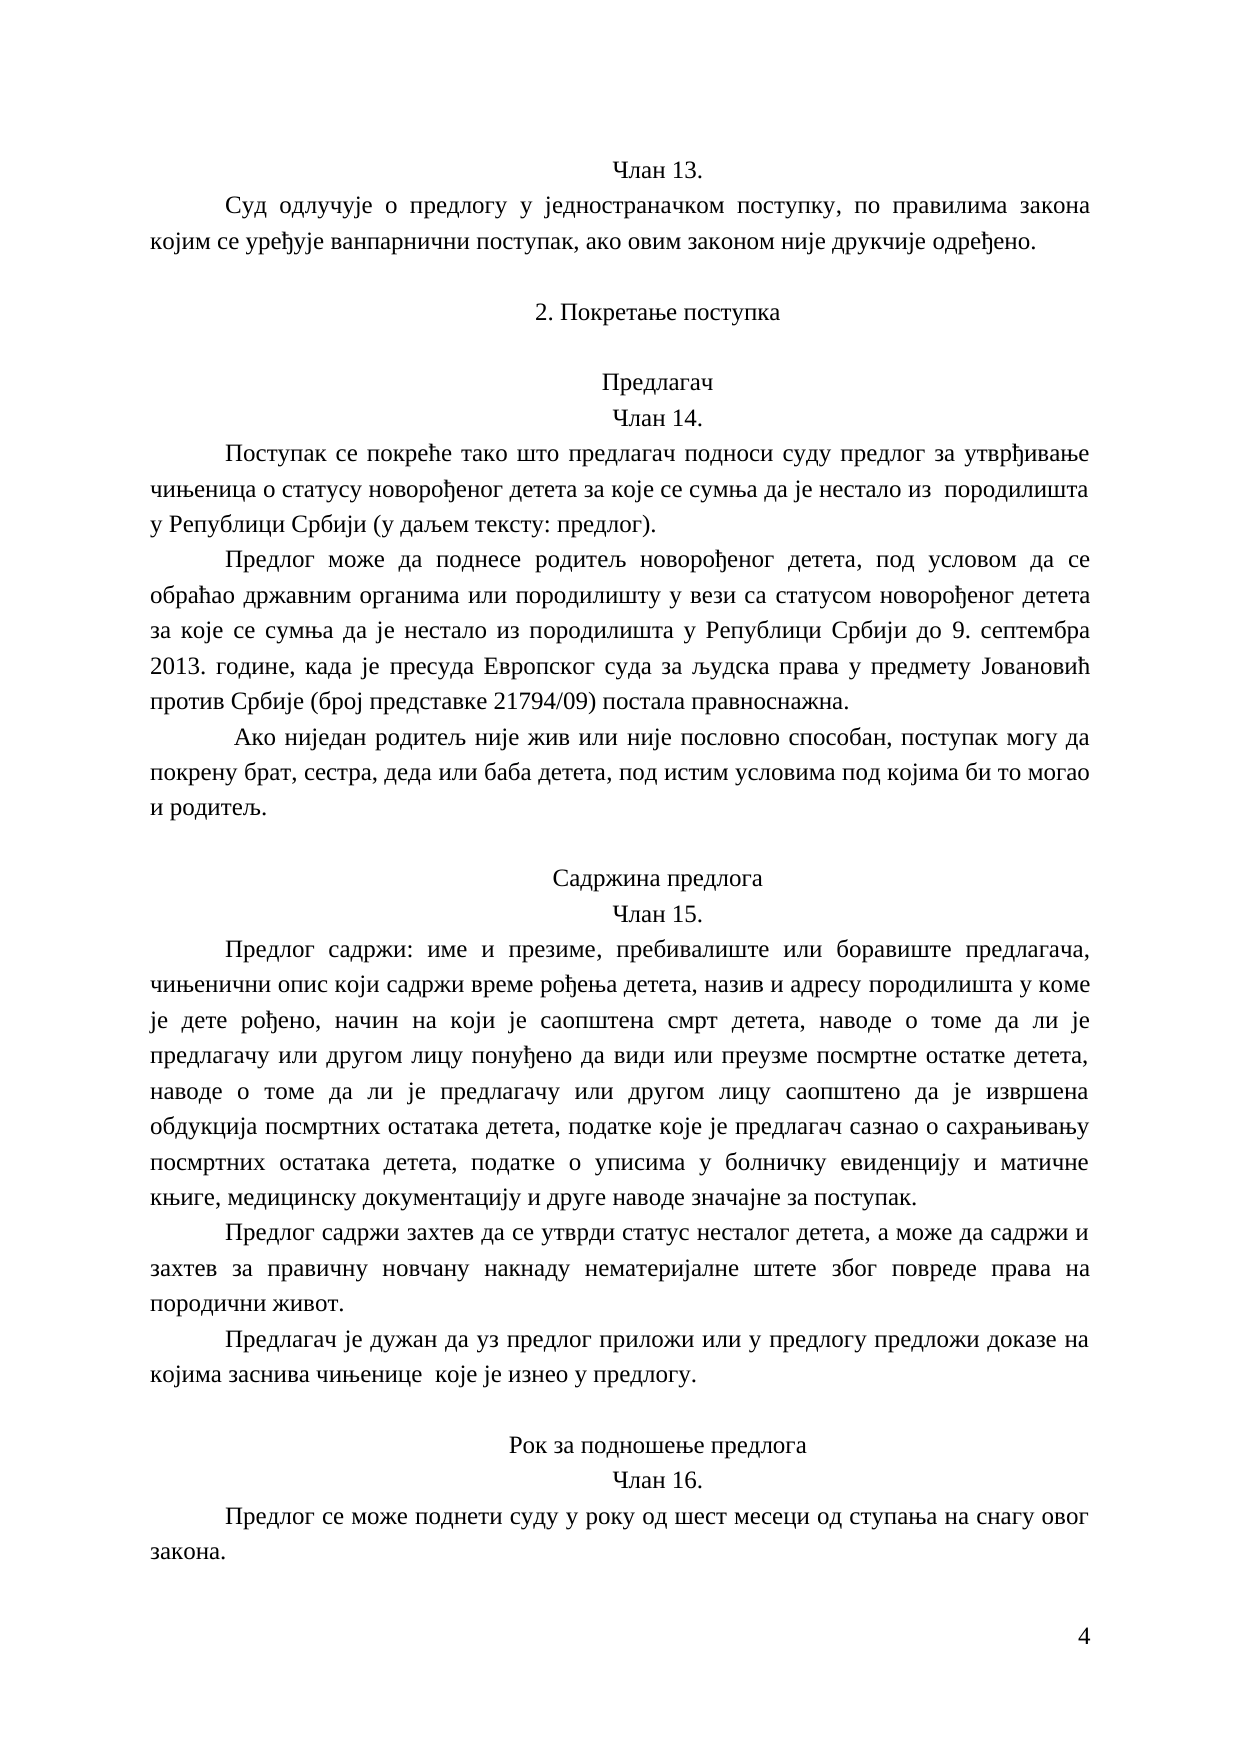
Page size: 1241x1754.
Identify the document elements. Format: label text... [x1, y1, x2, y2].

text Члан 15. [150, 894, 1090, 929]
text Предлог садржи захтев да се утврди статус несталог детета, а може да садржи и захтев за правичну новчану накнаду нематеријалне штете због повреде права на породични живот. [150, 1212, 1090, 1319]
text Предлог садржи: име и презиме, пребивалиште или боравиште предлагача, чињенични опис који садржи време рођења детета, назив и адресу породилишта у коме је дете рођено, начин на који је саопштена смрт детета, наводе о томе да ли је предлагачу или другом лицу понуђено да види или преузме посмртне остатке детета, наводе о томе да ли је предлагачу или другом лицу саопштено да је извршена обдукција посмртних остатака детета, податке које је предлагач сазнао о сахрањивању посмртних остатака детета, податке о уписима у болничку евиденцију и матичне књиге, медицинску документацију и друге наводе значајне за поступак. [150, 929, 1090, 1212]
text Члан 13. [150, 150, 1090, 185]
text Члан 14. [150, 398, 1090, 433]
text 2. Покретање поступка [150, 292, 1090, 327]
text Рок за подношење предлога [150, 1425, 1090, 1460]
text Поступак се покреће тако што предлагач подноси суду предлог за утврђивање чињеница о статусу новорођеног детета за које се сумња да је нестало из породилишта у Републици Србији (у даљем тексту: предлог). [150, 433, 1090, 539]
text Члан 16. [150, 1460, 1090, 1496]
text Суд одлучује о предлогу у једностраначком поступку, по правилима закона којим се уређује ванпарнични поступак, ако овим законом није друкчије одређено. [150, 185, 1090, 256]
text Предлагач је дужан да уз предлог приложи или у предлогу предложи доказе на којима заснива чињенице које је изнео у предлогу. [150, 1319, 1090, 1389]
text Предлагач [150, 362, 1090, 398]
text Садржина предлога [150, 858, 1090, 894]
text Предлог се може поднети суду у року од шест месеци од ступања на снагу овог закона. [150, 1496, 1090, 1567]
text Предлог може да поднесе родитељ новорођеног детета, под условом да се обраћао државним органима или породилишту у вези са статусом новорођеног детета за које се сумња да је нестало из породилишта у Републици Србији до 9. септембра 2013. године, када је пресуда Европског суда за људска права у предмету Јовановић против Србије (број представке 21794/09) постала правноснажна. [150, 539, 1090, 717]
text Ако ниједан родитељ није жив или није пословно способан, поступак могу да покрену брат, сестра, деда или баба детета, под истим условима под којима би то могао и родитељ. [150, 717, 1090, 823]
